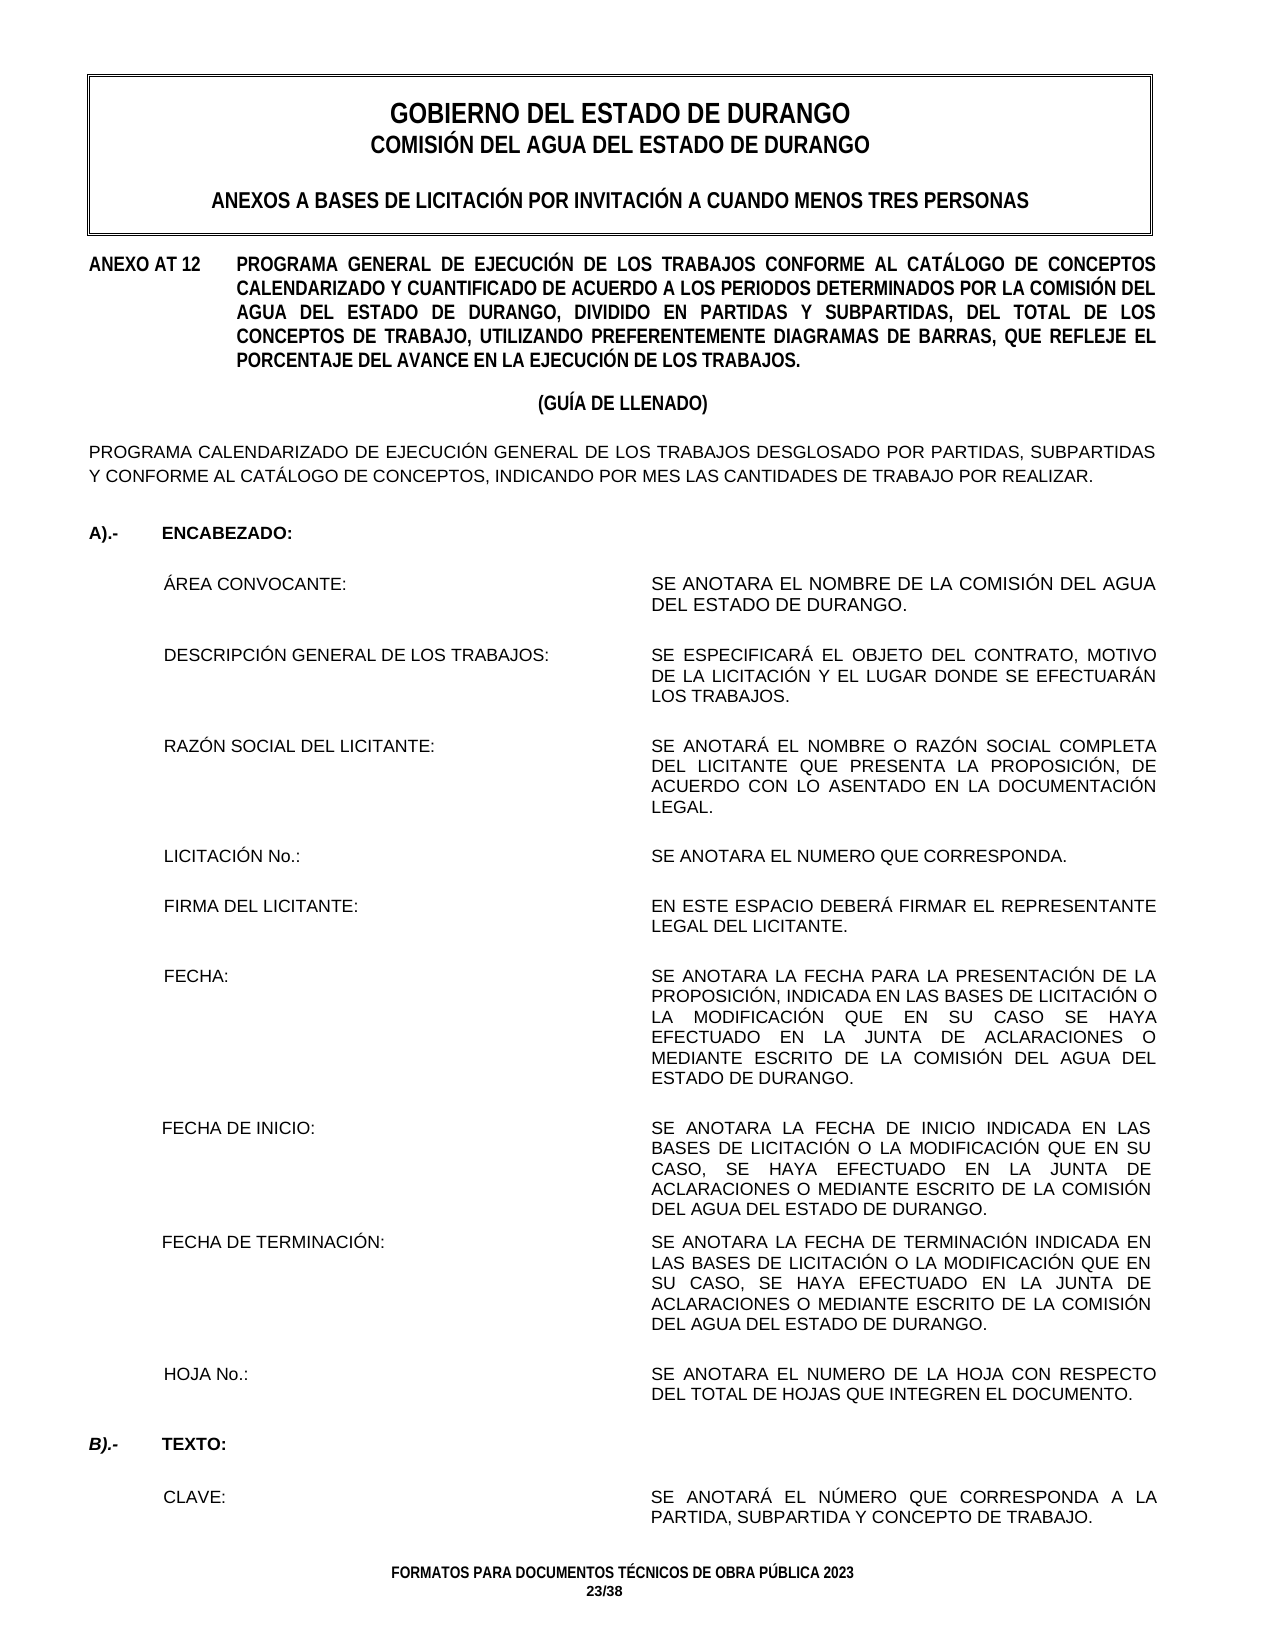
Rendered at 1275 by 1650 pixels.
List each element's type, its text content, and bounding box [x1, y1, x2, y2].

text CLAVE: SE ANOTARÁ EL NÚMERO QUE CORRESPONDA A LA PARTIDA, SUBPARTIDA Y CONCEPTO DE TRABAJO. [163, 1487, 1157, 1527]
text FECHA: SE ANOTARA LA FECHA PARA LA PRESENTACIÓN DE LA PROPOSICIÓN, INDICADA EN LAS BASES DE LICITACIÓN O LA MODIFICACIÓN QUE EN SU CASO SE HAYA EFECTUADO EN LA JUNTA DE ACLARACIONES O MEDIANTE ESCRITO DE LA COMISIÓN DEL AGUA DEL ESTADO DE DURANGO. [164, 966, 1157, 1088]
text A).- ENCABEZADO: [89, 518, 1152, 543]
text DESCRIPCIÓN GENERAL DE LOS TRABAJOS: SE ESPECIFICARÁ EL OBJETO DEL CONTRATO, MOTIVO DE LA LICITACIÓN Y EL LUGAR DONDE SE EFECTUARÁN LOS TRABAJOS. [164, 645, 1157, 706]
text ÁREA CONVOCANTE: SE ANOTARA EL NOMBRE DE LA COMISIÓN DEL AGUA DEL ESTADO DE DURANGO. [164, 573, 1157, 616]
text PROGRAMA CALENDARIZADO DE EJECUCIÓN GENERAL DE LOS TRABAJOS DESGLOSADO POR PARTIDAS, SUBPARTIDAS Y CONFORME AL CATÁLOGO DE CONCEPTOS, INDICANDO POR MES LAS CANTIDADES DE TRABAJO POR REALIZAR. [89, 439, 1157, 487]
text LICITACIÓN No.: SE ANOTARA EL NUMERO QUE CORRESPONDA. [164, 846, 1157, 867]
text FECHA DE INICIO: SE ANOTARA LA FECHA DE INICIO INDICADA EN LAS BASES DE LICITACIÓN O LA MODIFICACIÓN QUE EN SU CASO, SE HAYA EFECTUADO EN LA JUNTA DE ACLARACIONES O MEDIANTE ESCRITO DE LA COMISIÓN DEL AGUA DEL ESTADO DE DURANGO. [162, 1117, 1152, 1219]
text FECHA DE TERMINACIÓN: SE ANOTARA LA FECHA DE TERMINACIÓN INDICADA EN LAS BASES DE LICITACIÓN O LA MODIFICACIÓN QUE EN SU CASO, SE HAYA EFECTUADO EN LA JUNTA DE ACLARACIONES O MEDIANTE ESCRITO DE LA COMISIÓN DEL AGUA DEL ESTADO DE DURANGO. [162, 1232, 1152, 1334]
text FIRMA DEL LICITANTE: EN ESTE ESPACIO DEBERÁ FIRMAR EL REPRESENTANTE LEGAL DEL LICITANTE. [164, 896, 1157, 937]
text B).- TEXTO: [89, 1433, 1157, 1454]
text HOJA No.: SE ANOTARA EL NUMERO DE LA HOJA CON RESPECTO DEL TOTAL DE HOJAS QUE INTEGREN EL DOCUMENTO. [164, 1363, 1157, 1404]
text RAZÓN SOCIAL DEL LICITANTE: SE ANOTARÁ EL NOMBRE O RAZÓN SOCIAL COMPLETA DEL LICITANTE QUE PRESENTA LA PROPOSICIÓN, DE ACUERDO CON LO ASENTADO EN LA DOCUMENTACIÓN LEGAL. [164, 735, 1157, 817]
